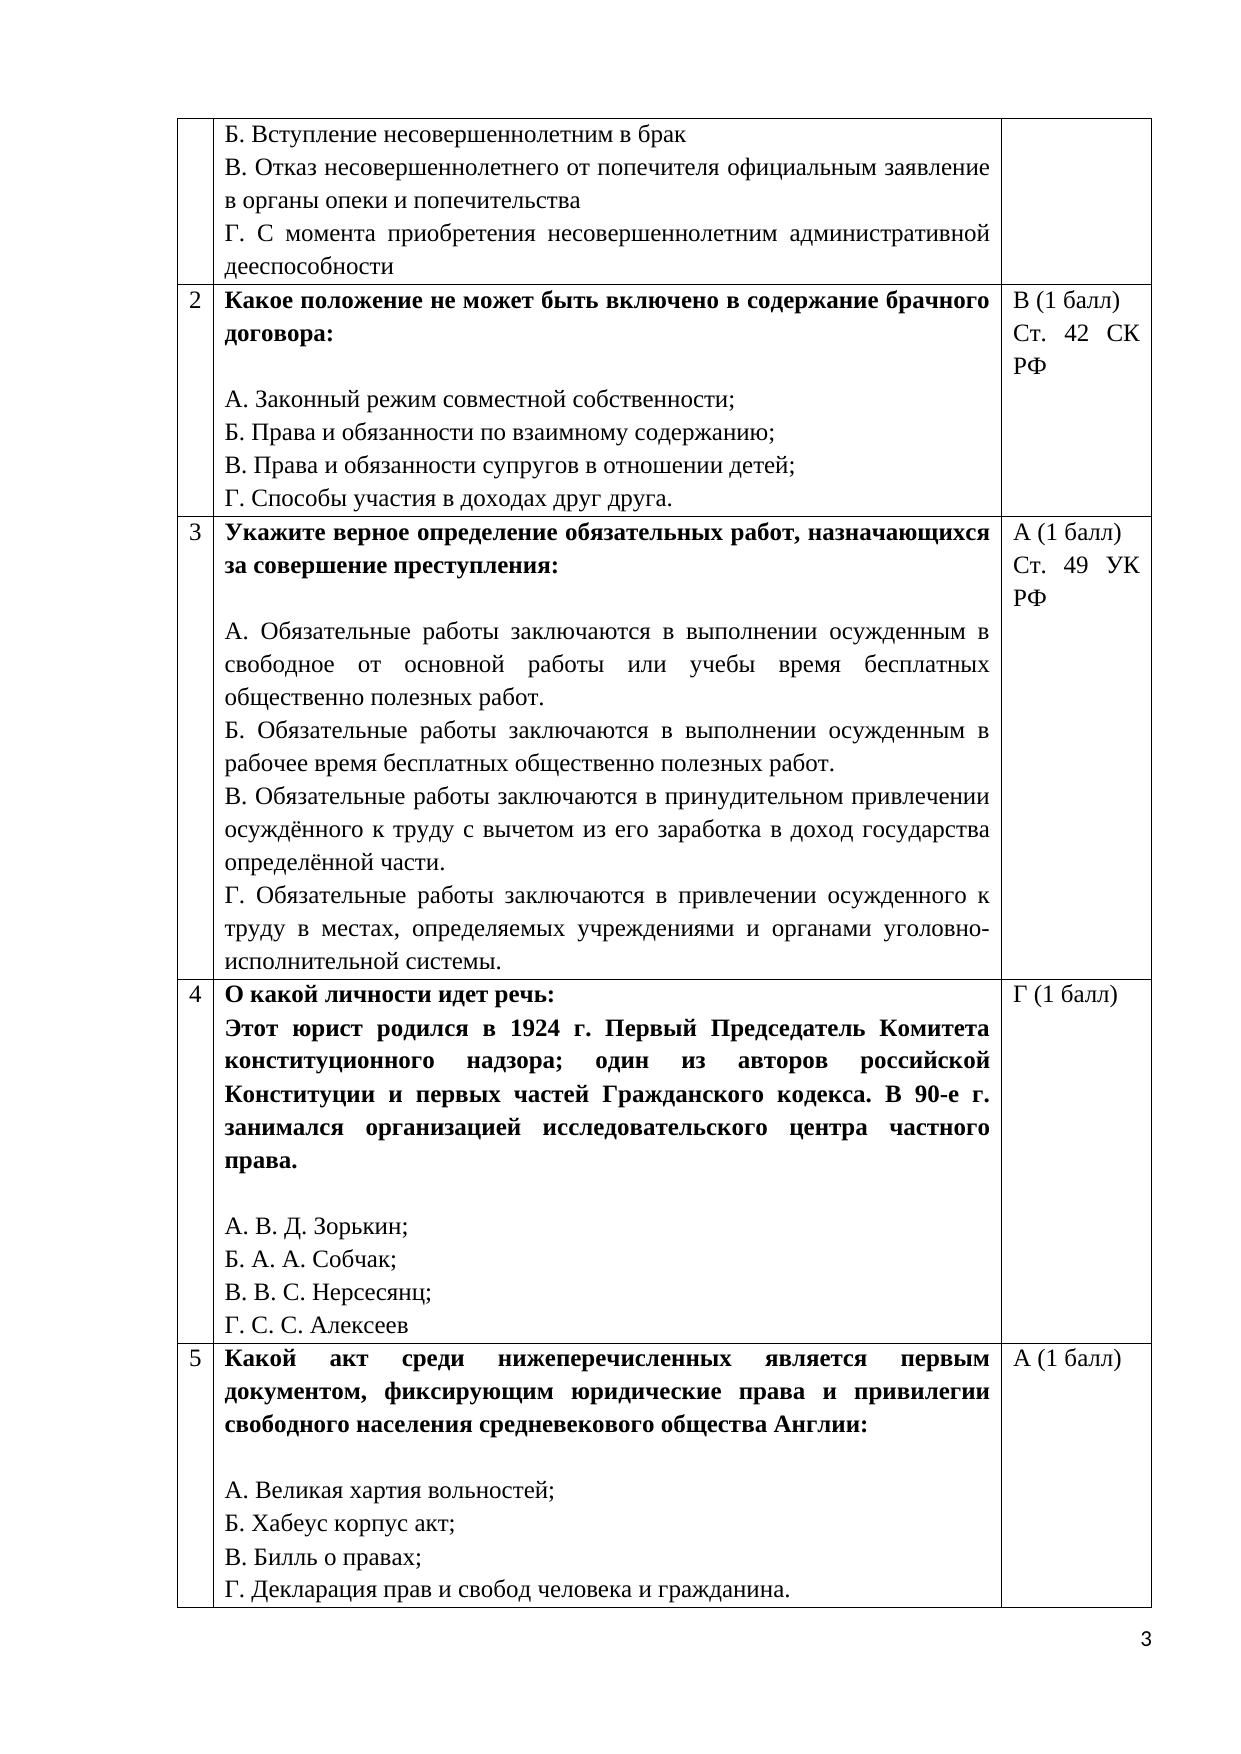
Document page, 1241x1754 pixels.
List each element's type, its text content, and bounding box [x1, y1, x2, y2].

table_cell А (1 балл) Ст. 49 УК РФ [1002, 517, 1151, 978]
table_cell 2 [178, 285, 213, 516]
table_cell Г (1 балл) [1002, 980, 1151, 1342]
table_cell Укажите верное определение обязательных работ, назначающихся за совершение преступления: А. Обязательные работы заключаются в выполнении осужденным в свободное от основной работы или учебы время бесплатных общественно полезных работ. Б. Обязательные работы заключаются в выполнении осужденным в рабочее время бесплатных общественно полезных работ. В. Обязательные работы заключаются в принудительном привлечении осуждённого к труду с вычетом из его заработка в доход государства определённой части. Г. Обязательные работы заключаются в привлечении осужденного к труду в местах, определяемых учреждениями и органами уголовно-исполнительной системы. [214, 517, 1001, 978]
table_cell 1 [178, 119, 213, 284]
table_cell В (1 балл) Ст. 42 СК РФ [1002, 285, 1151, 516]
table_cell Какое положение не может быть включено в содержание брачного договора: А. Законный режим совместной собственности; Б. Права и обязанности по взаимному содержанию; В. Права и обязанности супругов в отношении детей; Г. Способы участия в доходах друг друга. [214, 285, 1001, 516]
table_cell А (1 балл) [1002, 1344, 1151, 1607]
table_cell О какой личности идет речь: Этот юрист родился в 1924 г. Первый Председатель Комитета конституционного надзора; один из авторов российской Конституции и первых частей Гражданского кодекса. В 90-е г. занимался организацией исследовательского центра частного права. А. В. Д. Зорькин; Б. А. А. Собчак; В. В. С. Нерсесянц; Г. С. С. Алексеев [214, 980, 1001, 1342]
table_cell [214, 119, 1001, 284]
table_cell 5 [178, 1344, 213, 1607]
table_cell 3 [178, 517, 213, 978]
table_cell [1002, 119, 1151, 284]
table_cell 4 [178, 980, 213, 1342]
table_cell Какой акт среди нижеперечисленных является первым документом, фиксирующим юридические права и привилегии свободного населения средневекового общества Англии: А. Великая хартия вольностей; Б. Хабеус корпус акт; В. Билль о правах; Г. Декларация прав и свобод человека и гражданина. [214, 1344, 1001, 1607]
